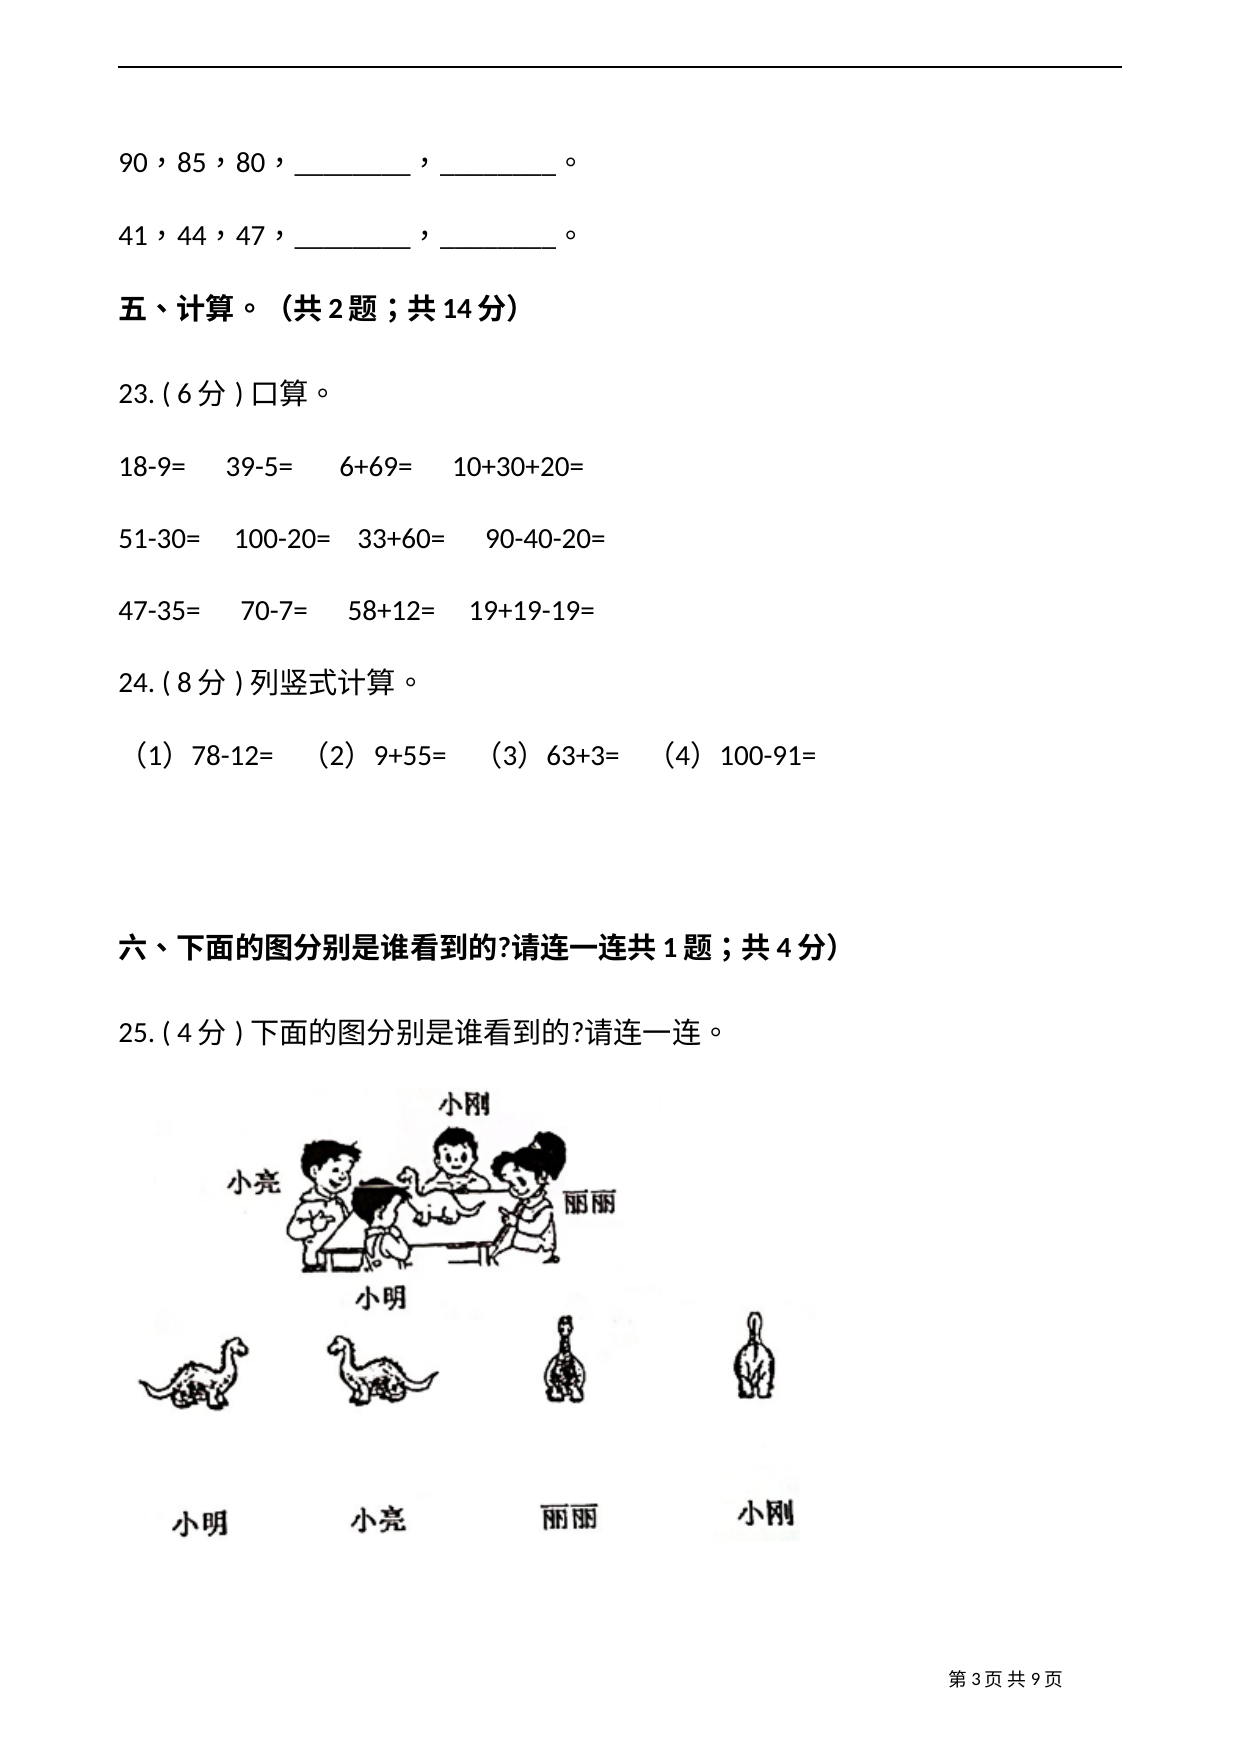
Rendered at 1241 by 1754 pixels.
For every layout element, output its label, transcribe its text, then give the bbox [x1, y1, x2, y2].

text 18-9= 39-5= 6+69= 10+30+20= [118, 434, 1122, 499]
text 六、下面的图分别是谁看到的?请连一连共1题；共4分） [118, 914, 1122, 979]
text 51-30= 100-20= 33+60= 90-40-20= [118, 506, 1122, 571]
text 23. ( 6分 ) 口算。 [118, 361, 1122, 426]
picture [124, 1072, 817, 1551]
text 24. ( 8分 ) 列竖式计算。 [118, 650, 1122, 715]
text 90，85，80，________，________。 [118, 129, 1122, 194]
text （1）78-12= （2）9+55= （3）63+3= （4）100-91= [118, 723, 1122, 788]
text 25. ( 4分 ) 下面的图分别是谁看到的?请连一连。 [118, 1000, 1122, 1065]
text 47-35= 70-7= 58+12= 19+19-19= [118, 578, 1122, 643]
text 41，44，47，________，________。 [118, 202, 1122, 267]
text 五、计算。（共2题；共14分） [118, 275, 1122, 340]
